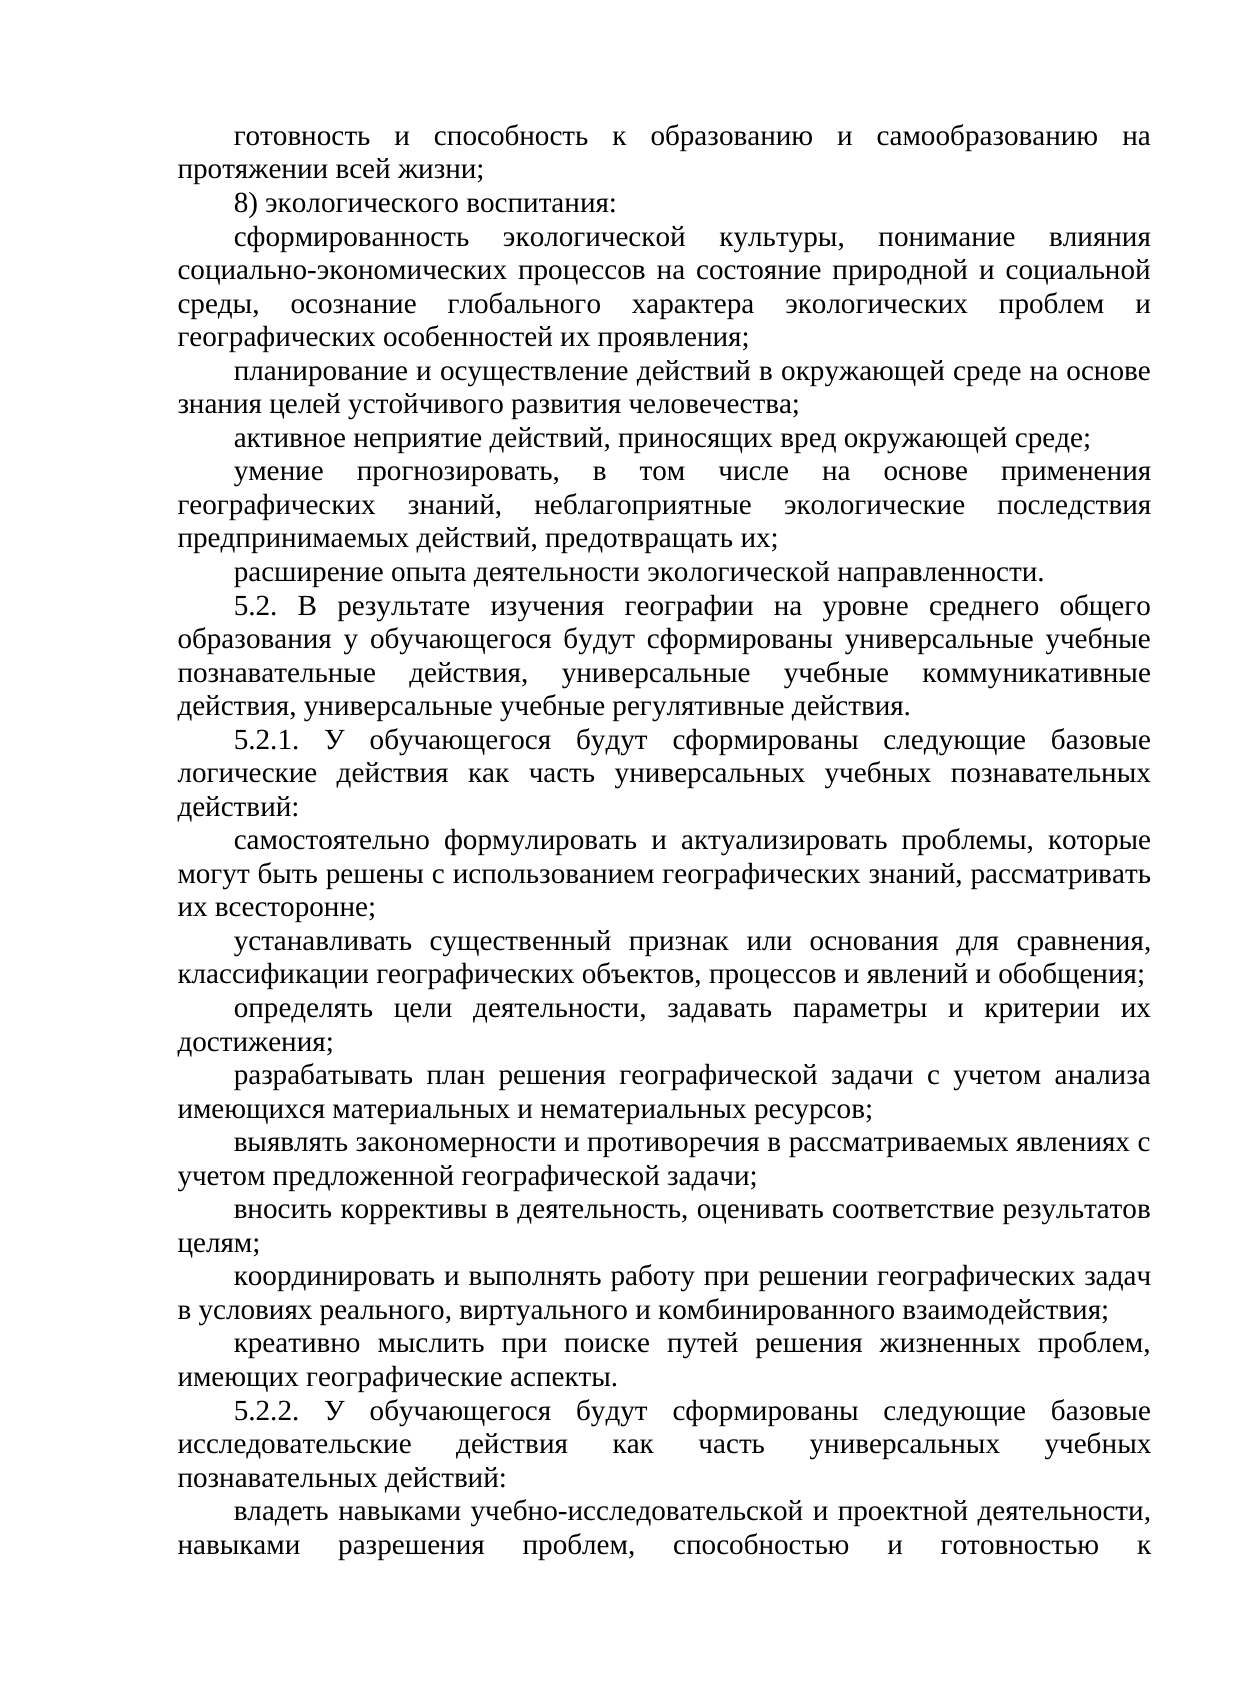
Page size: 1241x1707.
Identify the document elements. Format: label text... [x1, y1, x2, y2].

text определять цели деятельности, задавать параметры и критерии их достижения; [177, 990, 1152, 1057]
text креативно мыслить при поиске путей решения жизненных проблем, имеющих географические аспекты. [177, 1326, 1152, 1393]
text расширение опыта деятельности экологической направленности. [177, 554, 1152, 588]
text вносить коррективы в деятельность, оценивать соответствие результатов целям; [177, 1191, 1152, 1258]
text 5.2.1. У обучающегося будут сформированы следующие базовые логические действия как часть универсальных учебных познавательных действий: [177, 722, 1152, 822]
text координировать и выполнять работу при решении географических задач в условиях реального, виртуального и комбинированного взаимодействия; [177, 1258, 1152, 1326]
text умение прогнозировать, в том числе на основе применения географических знаний, неблагоприятные экологические последствия предпринимаемых действий, предотвращать их; [177, 453, 1152, 554]
text 8) экологического воспитания: [177, 185, 1152, 219]
text готовность и способность к образованию и самообразованию на протяжении всей жизни; [177, 118, 1152, 185]
text 5.2.2. У обучающегося будут сформированы следующие базовые исследовательские действия как часть универсальных учебных познавательных действий: [177, 1393, 1152, 1493]
text активное неприятие действий, приносящих вред окружающей среде; [177, 420, 1152, 453]
text 5.2. В результате изучения географии на уровне среднего общего образования у обучающегося будут сформированы универсальные учебные познавательные действия, универсальные учебные коммуникативные действия, универсальные учебные регулятивные действия. [177, 588, 1152, 722]
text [177, 1493, 1152, 1560]
text разрабатывать план решения географической задачи с учетом анализа имеющихся материальных и нематериальных ресурсов; [177, 1057, 1152, 1124]
text самостоятельно формулировать и актуализировать проблемы, которые могут быть решены с использованием географических знаний, рассматривать их всесторонне; [177, 822, 1152, 923]
text планирование и осуществление действий в окружающей среде на основе знания целей устойчивого развития человечества; [177, 353, 1152, 420]
text выявлять закономерности и противоречия в рассматриваемых явлениях с учетом предложенной географической задачи; [177, 1124, 1152, 1191]
text устанавливать существенный признак или основания для сравнения, классификации географических объектов, процессов и явлений и обобщения; [177, 923, 1152, 990]
text сформированность экологической культуры, понимание влияния социально-экономических процессов на состояние природной и социальной среды, осознание глобального характера экологических проблем и географических особенностей их проявления; [177, 219, 1152, 353]
